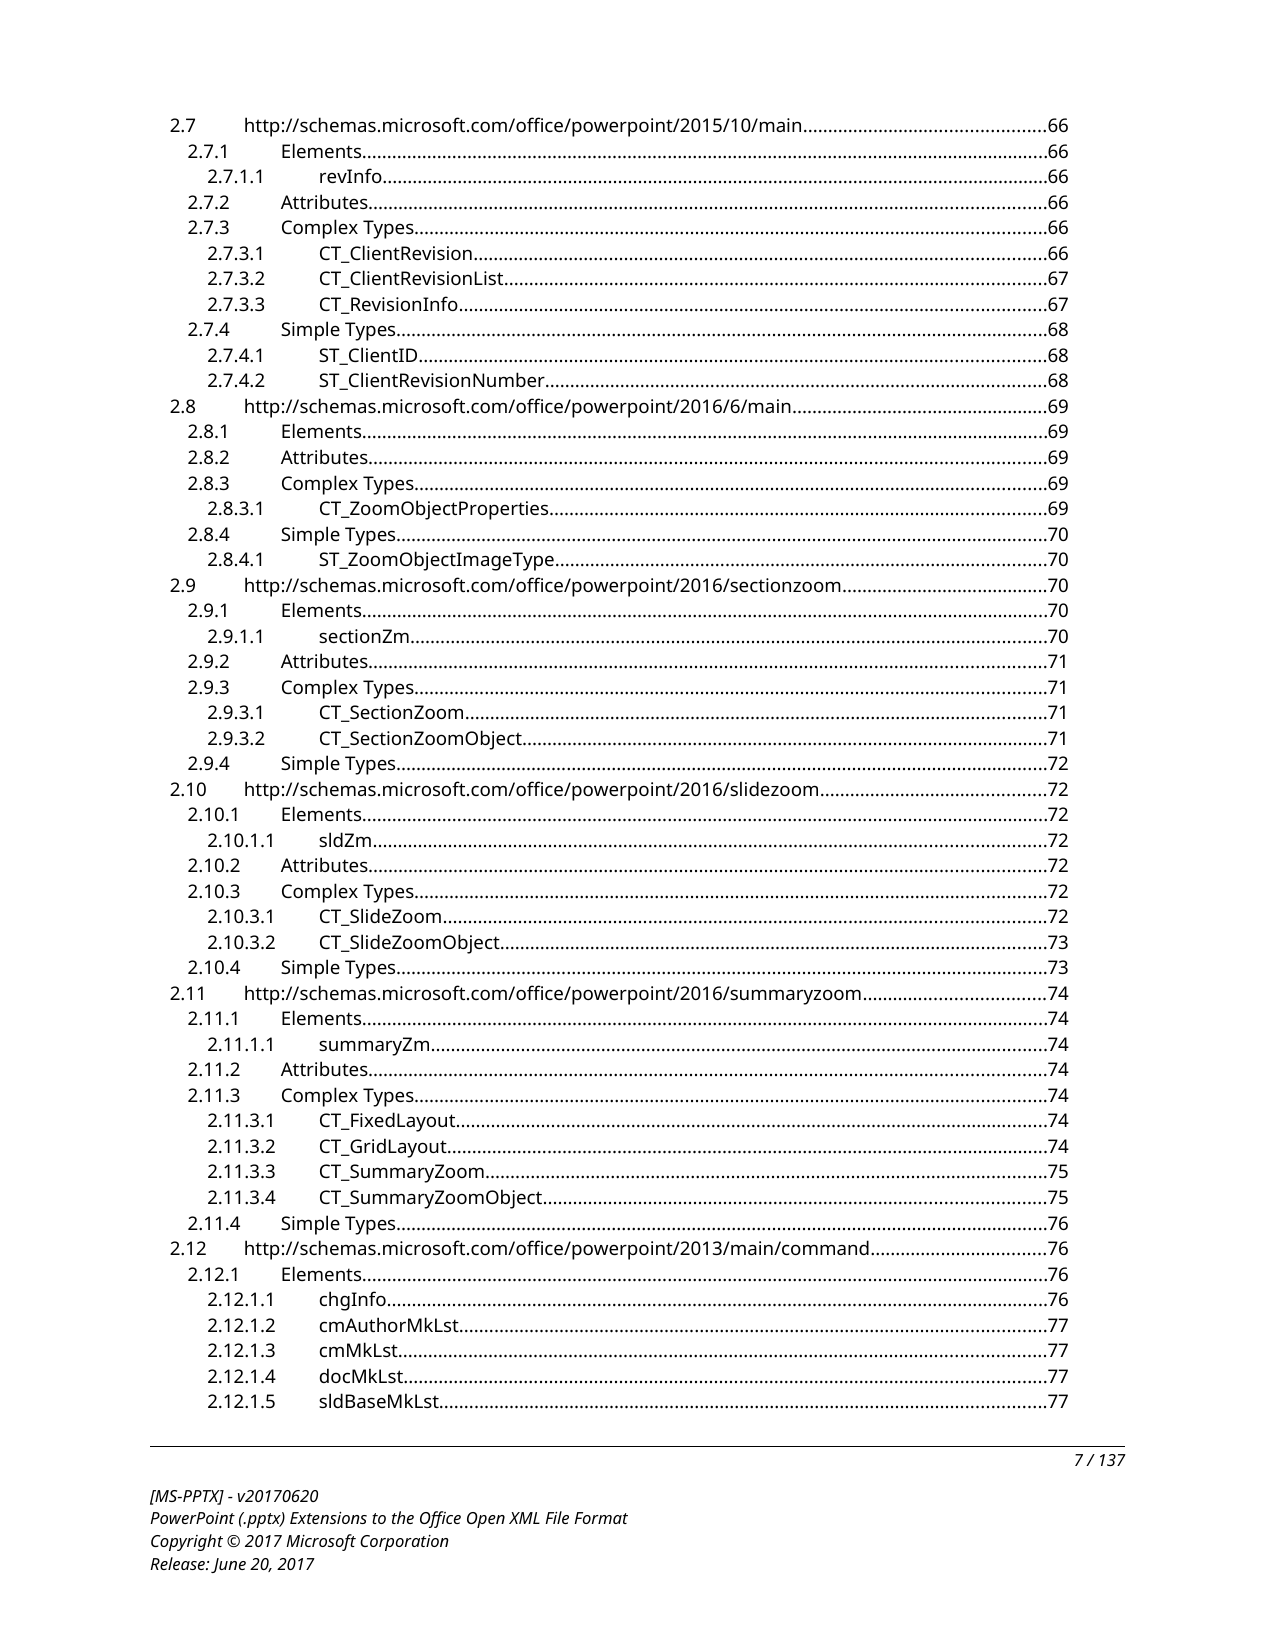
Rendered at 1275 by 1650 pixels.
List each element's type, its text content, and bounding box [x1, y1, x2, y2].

text 2.9 http://schemas.microsoft.com/office/powerpoint/2016/sectionzoom 70 [169, 572, 1078, 597]
text 2.11.3.1 CT_FixedLayout 74 [207, 1108, 1078, 1133]
text 2.9.3 Complex Types 71 [187, 674, 1078, 699]
text 2.12.1.2 cmAuthorMkLst 77 [207, 1312, 1078, 1337]
text 2.12.1.4 docMkLst 77 [207, 1363, 1078, 1388]
text 2.10.3 Complex Types 72 [187, 878, 1078, 904]
text 2.11 http://schemas.microsoft.com/office/powerpoint/2016/summaryzoom 74 [169, 980, 1078, 1006]
text 2.7.4 Simple Types 68 [187, 317, 1078, 342]
text 2.11.4 Simple Types 76 [187, 1210, 1078, 1235]
text 2.7.4.1 ST_ClientID 68 [207, 342, 1078, 368]
text 2.11.3.4 CT_SummaryZoomObject 75 [207, 1184, 1078, 1210]
text 2.8.2 Attributes 69 [187, 444, 1078, 470]
text 2.7.2 Attributes 66 [187, 189, 1078, 214]
text 2.11.3.3 CT_SummaryZoom 75 [207, 1159, 1078, 1184]
text 2.10.2 Attributes 72 [187, 853, 1078, 878]
text 2.8.4 Simple Types 70 [187, 521, 1078, 546]
text 2.10.3.2 CT_SlideZoomObject 73 [207, 929, 1078, 955]
text 2.8.4.1 ST_ZoomObjectImageType 70 [207, 546, 1078, 572]
text 2.9.3.2 CT_SectionZoomObject 71 [207, 725, 1078, 751]
text 2.7.3.2 CT_ClientRevisionList 67 [207, 266, 1078, 291]
text 2.8.3 Complex Types 69 [187, 470, 1078, 495]
text 2.7 http://schemas.microsoft.com/office/powerpoint/2015/10/main 66 [169, 112, 1078, 138]
text 2.8.3.1 CT_ZoomObjectProperties 69 [207, 495, 1078, 521]
text 2.9.3.1 CT_SectionZoom 71 [207, 699, 1078, 725]
text 2.7.3 Complex Types 66 [187, 214, 1078, 240]
text 2.11.3.2 CT_GridLayout 74 [207, 1133, 1078, 1159]
text 2.11.3 Complex Types 74 [187, 1082, 1078, 1108]
text 2.9.1.1 sectionZm 70 [207, 623, 1078, 648]
text 2.7.4.2 ST_ClientRevisionNumber 68 [207, 368, 1078, 393]
text 2.9.4 Simple Types 72 [187, 751, 1078, 776]
text 2.7.1 Elements 66 [187, 138, 1078, 163]
text 2.10.3.1 CT_SlideZoom 72 [207, 904, 1078, 929]
text 2.8 http://schemas.microsoft.com/office/powerpoint/2016/6/main 69 [169, 393, 1078, 419]
text 2.7.1.1 revInfo 66 [207, 163, 1078, 189]
text 2.8.1 Elements 69 [187, 419, 1078, 444]
text 2.10.1 Elements 72 [187, 802, 1078, 827]
text 2.12.1.1 chgInfo 76 [207, 1286, 1078, 1312]
text 2.11.2 Attributes 74 [187, 1057, 1078, 1082]
text 2.10.4 Simple Types 73 [187, 955, 1078, 980]
text 2.12.1.3 cmMkLst 77 [207, 1337, 1078, 1363]
text 2.9.2 Attributes 71 [187, 648, 1078, 674]
text 2.9.1 Elements 70 [187, 597, 1078, 623]
text 2.7.3.3 CT_RevisionInfo 67 [207, 291, 1078, 317]
text 2.7.3.1 CT_ClientRevision 66 [207, 240, 1078, 266]
text 2.12 http://schemas.microsoft.com/office/powerpoint/2013/main/command 76 [169, 1235, 1078, 1261]
text 2.10 http://schemas.microsoft.com/office/powerpoint/2016/slidezoom 72 [169, 776, 1078, 802]
text 2.11.1 Elements 74 [187, 1006, 1078, 1031]
text 2.10.1.1 sldZm 72 [207, 827, 1078, 853]
text 2.12.1.5 sldBaseMkLst 77 [207, 1388, 1078, 1414]
text 2.12.1 Elements 76 [187, 1261, 1078, 1286]
text 2.11.1.1 summaryZm 74 [207, 1031, 1078, 1057]
